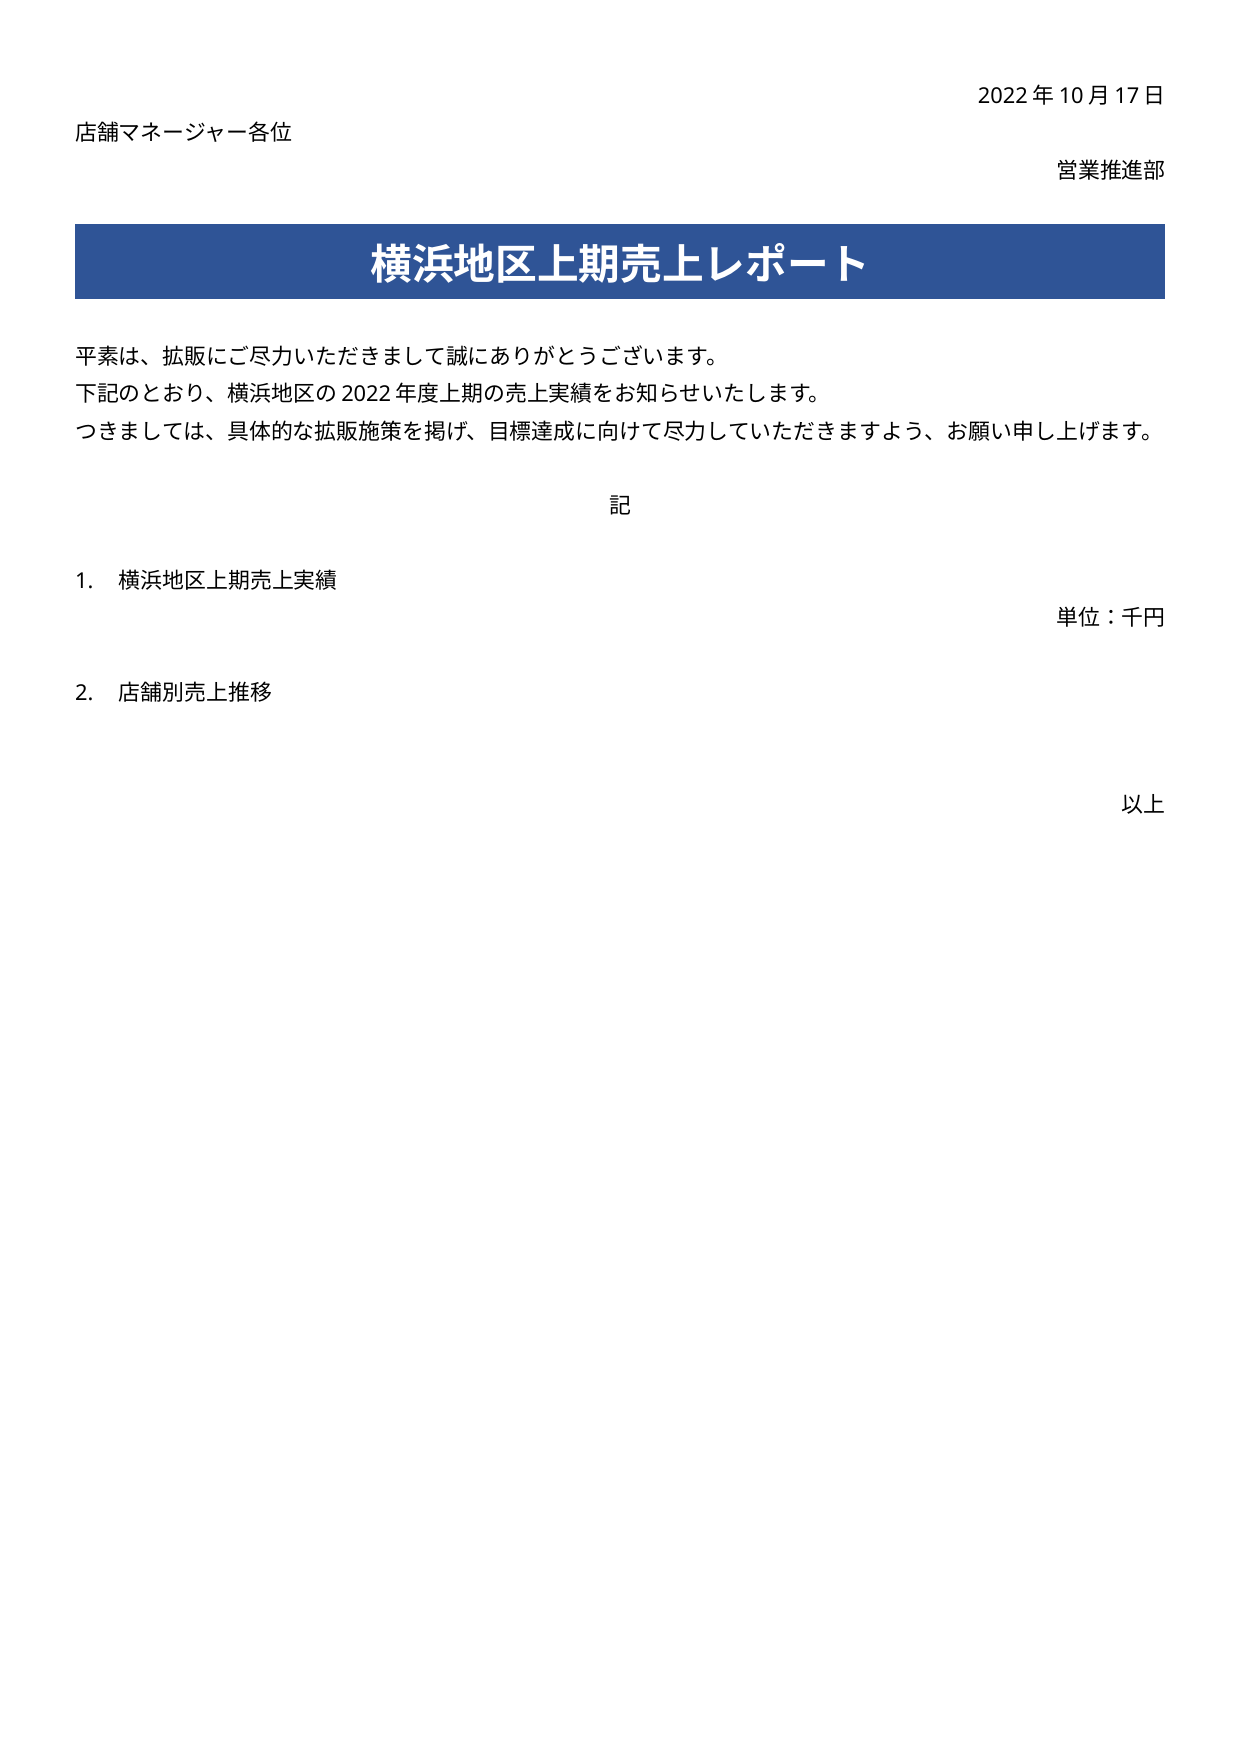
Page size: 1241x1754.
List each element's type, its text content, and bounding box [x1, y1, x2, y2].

subtitle 記 [75, 485, 1165, 523]
text 以上 [75, 784, 1165, 821]
text 単位：千円 [75, 597, 1165, 634]
text 平素は、拡販にご尽力いただきまして誠にありがとうございます。 [75, 336, 1165, 373]
text 下記のとおり、横浜地区の2022年度上期の売上実績をお知らせいたします。 [75, 373, 1165, 411]
text つきましては、具体的な拡販施策を掲げ、目標達成に向けて尽力していただきますよう、お願い申し上げます。 [75, 411, 1165, 448]
list 横浜地区上期売上実績 [75, 560, 1165, 597]
text 店舗マネージャー各位 [75, 112, 1165, 150]
text 2022年10月17日 [75, 75, 1165, 112]
text 営業推進部 [75, 150, 1165, 187]
text 横浜地区上期売上レポート [75, 224, 1165, 299]
list 店舗別売上推移 [75, 672, 1165, 709]
